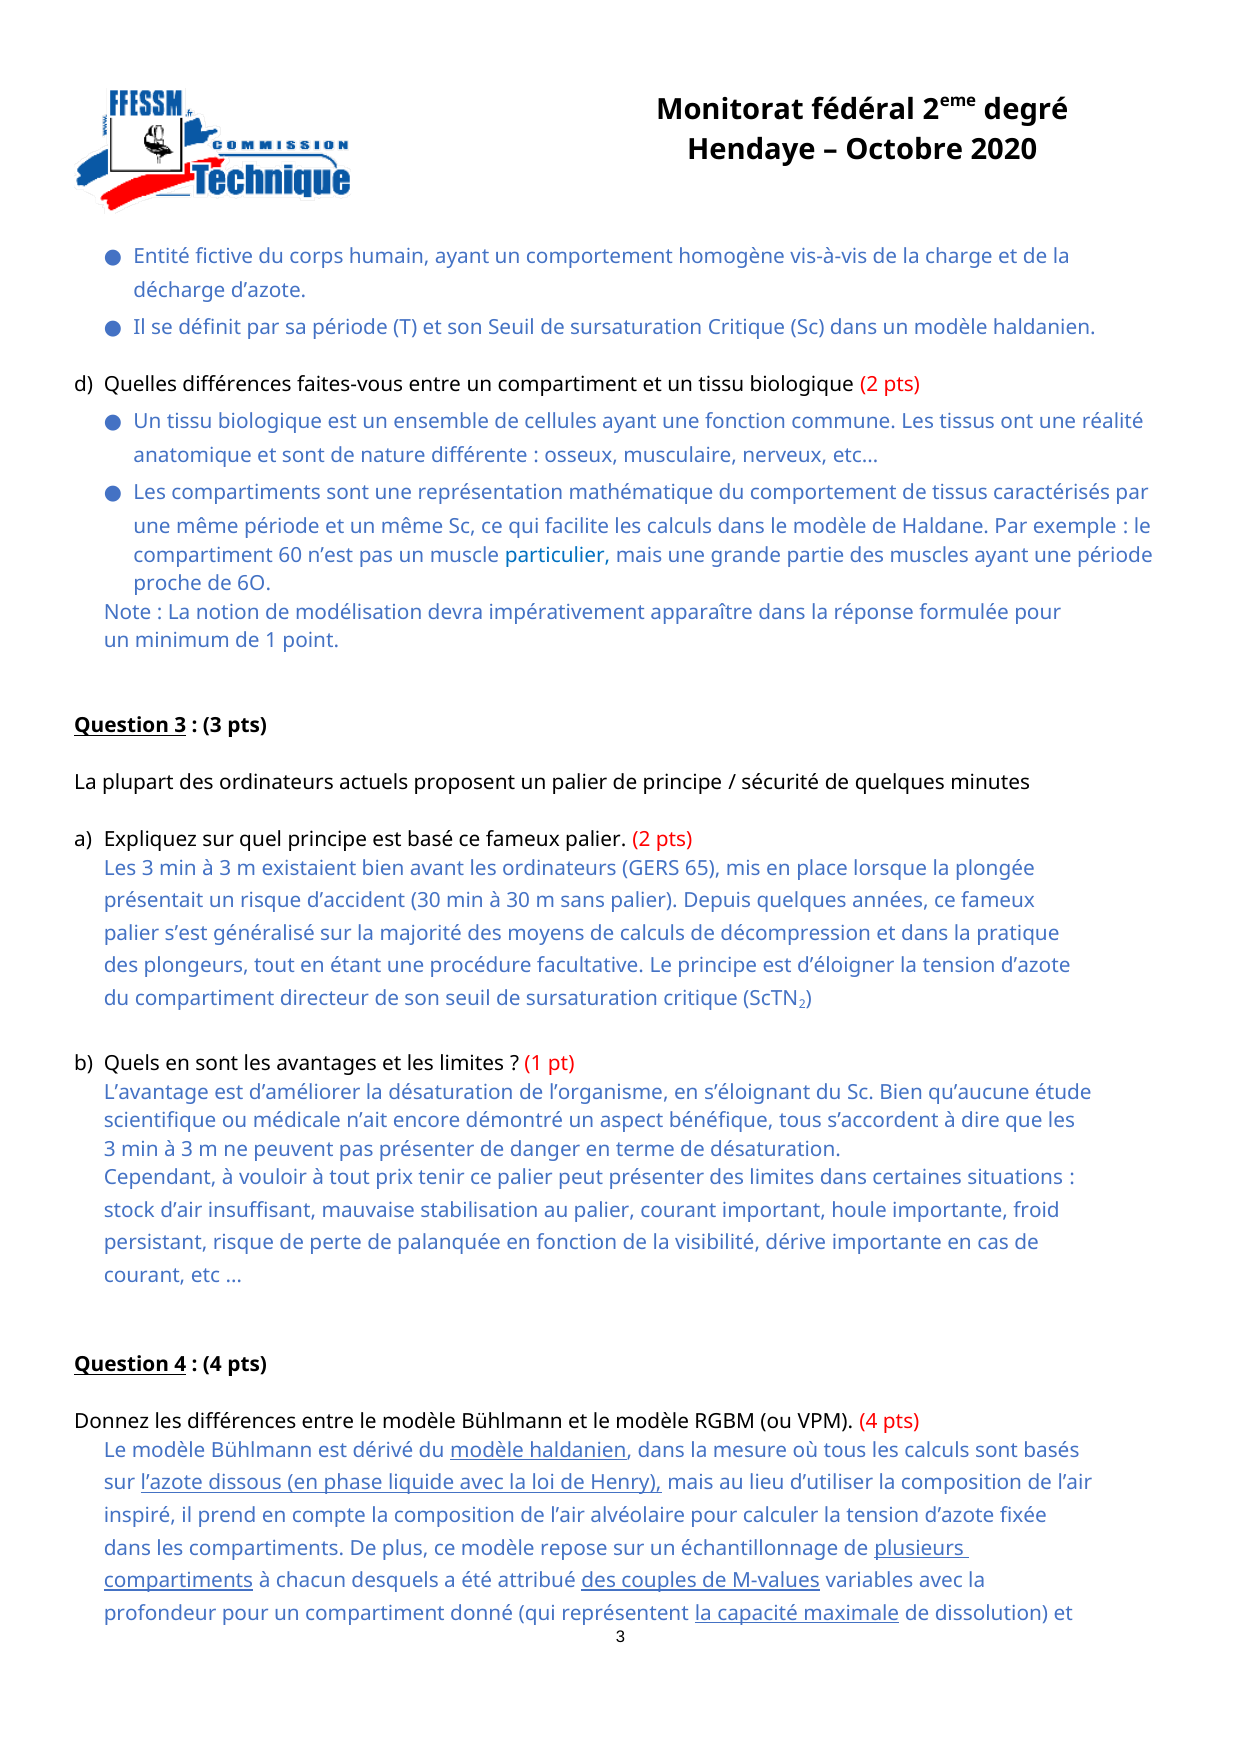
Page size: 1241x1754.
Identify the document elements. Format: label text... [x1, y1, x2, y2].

text Question 3 : (3 pts) [74, 711, 1093, 739]
list Entité fictive du corps humain, ayant un comportement homogène vis-à-vis de la charge et de la décharge d’azote. [103, 233, 1167, 304]
list Un tissu biologique est un ensemble de cellules ayant une fonction commune. Les tissus ont une réalité anatomique et sont de nature différente : osseux, musculaire, nerveux, etc… [103, 398, 1167, 469]
text Donnez les différences entre le modèle Bühlmann et le modèle RGBM (ou VPM). (4 pts) [74, 1406, 1093, 1435]
text La plupart des ordinateurs actuels proposent un palier de principe / sécurité de quelques minutes [74, 767, 1093, 796]
picture [73, 88, 352, 214]
list Quels en sont les avantages et les limites ? (1 pt) [74, 1048, 1093, 1077]
list Il se définit par sa période (T) et son Seuil de sursaturation Critique (Sc) dans un modèle haldanien. [103, 304, 1107, 347]
list Expliquez sur quel principe est basé ce fameux palier. (2 pts) [74, 824, 1093, 853]
text Note : La notion de modélisation devra impérativement apparaître dans la réponse formulée pour un minimum de 1 point. [103, 597, 1093, 654]
list Quelles différences faites-vous entre un compartiment et un tissu biologique (2 pts) [74, 369, 1167, 398]
list Les compartiments sont une représentation mathématique du comportement de tissus caractérisés par une même période et un même Sc, ce qui facilite les calculs dans le modèle de Haldane. Par exemple : le compartiment 60 n’est pas un muscle particulier, mais une grande partie des muscles ayant une période proche de 6O. [103, 469, 1167, 597]
text Les 3 min à 3 m existaient bien avant les ordinateurs (GERS 65), mis en place lorsque la plongée présentait un risque d’accident (30 min à 30 m sans palier). Depuis quelques années, ce fameux palier s’est généralisé sur la majorité des moyens de calculs de décompression et dans la pratique des plongeurs, tout en étant une procédure facultative. Le principe est d’éloigner la tension d’azote du compartiment directeur de son seuil de sursaturation critique (ScTN2) [103, 853, 1093, 1012]
text Question 4 : (4 pts) [74, 1349, 1093, 1378]
text L’avantage est d’améliorer la désaturation de l’organisme, en s’éloignant du Sc. Bien qu’aucune étude scientifique ou médicale n’ait encore démontré un aspect bénéfique, tous s’accordent à dire que les 3 min à 3 m ne peuvent pas présenter de danger en terme de désaturation. [103, 1077, 1093, 1162]
text Cependant, à vouloir à tout prix tenir ce palier peut présenter des limites dans certaines situations : stock d’air insuffisant, mauvaise stabilisation au palier, courant important, houle importante, froid persistant, risque de perte de palanquée en fonction de la visibilité, dérive importante en cas de courant, etc … [103, 1162, 1093, 1288]
